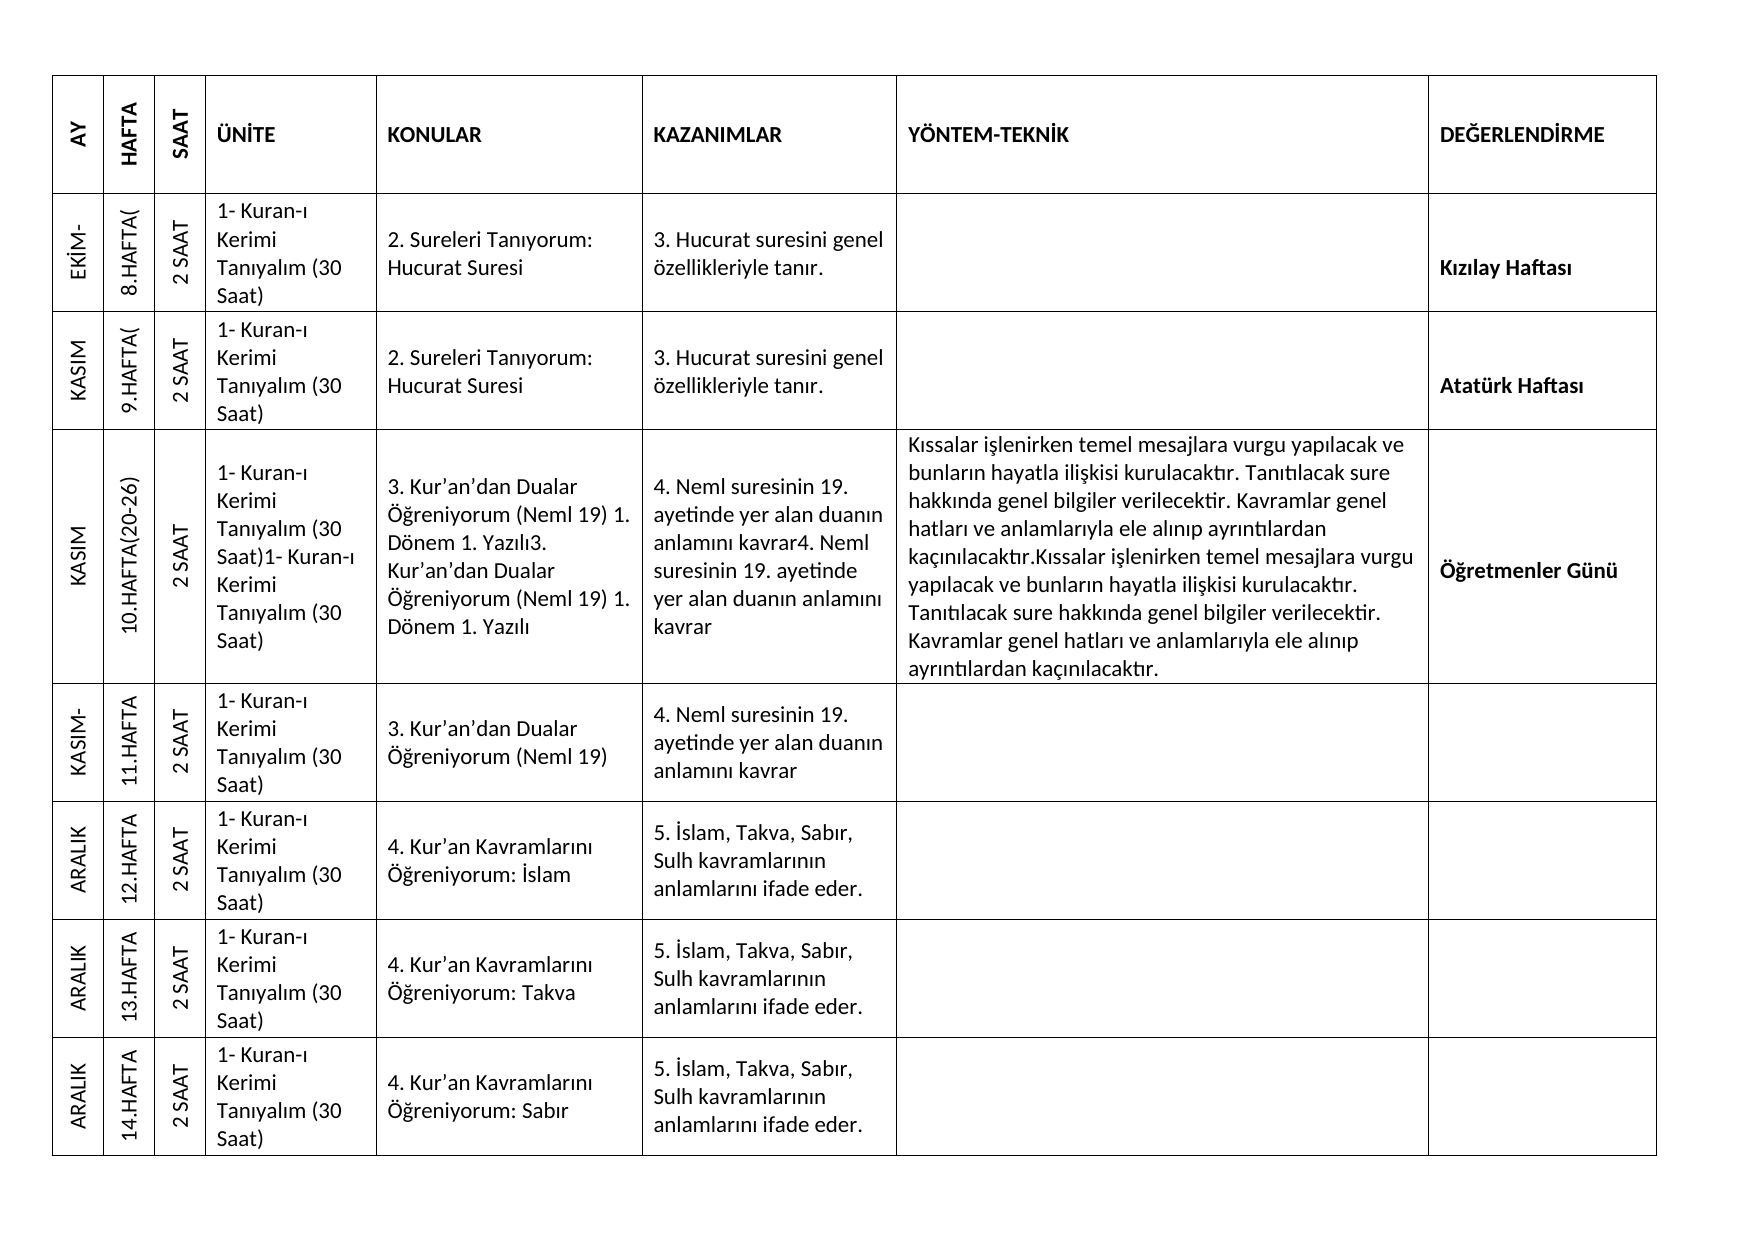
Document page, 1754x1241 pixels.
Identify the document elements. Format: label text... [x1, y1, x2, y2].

table_cell 5. İslam, Takva, Sabır, Sulh kavramlarının anlamlarını ifade eder. [643, 802, 896, 919]
table_header AY [53, 76, 103, 193]
table_cell [1429, 802, 1656, 919]
table_cell 9.HAFTA(06-12) [104, 312, 154, 429]
table_header DEĞERLENDİRME [1429, 76, 1656, 193]
table_cell 4. Neml suresinin 19. ayetinde yer alan duanın anlamını kavrar4. Neml suresinin 19. ayetinde yer alan duanın anlamını kavrar [643, 430, 896, 683]
table_cell 2. Sureleri Tanıyorum: Hucurat Suresi [377, 312, 642, 429]
table_cell Öğretmenler Günü [1429, 430, 1656, 683]
table_cell 3. Kur’an’dan Dualar Öğreniyorum (Neml 19) 1. Dönem 1. Yazılı3. Kur’an’dan Dualar Öğreniyorum (Neml 19) 1. Dönem 1. Yazılı [377, 430, 642, 683]
table_cell 2 SAAT [155, 920, 205, 1037]
table_cell ARALIK [53, 1038, 103, 1155]
table_cell [1429, 684, 1656, 801]
table_header ÜNİTE [206, 76, 376, 193]
table_cell 4. Kur’an Kavramlarını Öğreniyorum: İslam [377, 802, 642, 919]
table_cell [1429, 1038, 1656, 1155]
table_header KONULAR [377, 76, 642, 193]
table_cell 11.HAFTA(27-03) [104, 684, 154, 801]
table_cell KASIM-ARALIK [53, 684, 103, 801]
table_cell 2 SAAT [155, 1038, 205, 1155]
table_cell 3. Hucurat suresini genel özellikleriyle tanır. [643, 194, 896, 311]
table_cell Atatürk Haftası [1429, 312, 1656, 429]
table_cell [897, 684, 1428, 801]
table_cell Kızılay Haftası [1429, 194, 1656, 311]
table_cell 1- Kuran-ı Kerimi Tanıyalım (30 Saat) [206, 920, 376, 1037]
table_cell [897, 920, 1428, 1037]
table_cell 1- Kuran-ı Kerimi Tanıyalım (30 Saat)1- Kuran-ı Kerimi Tanıyalım (30 Saat) [206, 430, 376, 683]
table_cell EKİM-KASIM [53, 194, 103, 311]
table_header SAAT [155, 76, 205, 193]
table_cell 10.HAFTA(20-26) [104, 430, 154, 683]
table_cell [897, 194, 1428, 311]
table_cell 2. Sureleri Tanıyorum: Hucurat Suresi [377, 194, 642, 311]
table_cell 5. İslam, Takva, Sabır, Sulh kavramlarının anlamlarını ifade eder. [643, 920, 896, 1037]
table_cell [1429, 920, 1656, 1037]
table_cell 1- Kuran-ı Kerimi Tanıyalım (30 Saat) [206, 312, 376, 429]
table_cell 1- Kuran-ı Kerimi Tanıyalım (30 Saat) [206, 1038, 376, 1155]
table_cell 8.HAFTA(30-05) [104, 194, 154, 311]
table_header YÖNTEM-TEKNİK [897, 76, 1428, 193]
table_cell 13.HAFTA(11-17) [104, 920, 154, 1037]
table_cell KASIM [53, 430, 103, 683]
table_cell 1- Kuran-ı Kerimi Tanıyalım (30 Saat) [206, 194, 376, 311]
table_cell KASIM [53, 312, 103, 429]
table_cell 2 SAAT [155, 430, 205, 683]
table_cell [643, 1038, 896, 1155]
table_header HAFTA [104, 76, 154, 193]
table_cell [897, 1038, 1428, 1155]
table_cell 4. Neml suresinin 19. ayetinde yer alan duanın anlamını kavrar [643, 684, 896, 801]
table_cell 4. Kur’an Kavramlarını Öğreniyorum: Sabır [377, 1038, 642, 1155]
table_cell 2 SAAT [155, 802, 205, 919]
table_cell [897, 312, 1428, 429]
table_cell 2 SAAT [155, 312, 205, 429]
table_header KAZANIMLAR [643, 76, 896, 193]
table_cell [897, 802, 1428, 919]
table_cell 2 SAAT [155, 684, 205, 801]
table_cell 3. Kur’an’dan Dualar Öğreniyorum (Neml 19) [377, 684, 642, 801]
table_cell ARALIK [53, 920, 103, 1037]
table_cell ARALIK [53, 802, 103, 919]
table_cell Kıssalar işlenirken temel mesajlara vurgu yapılacak ve bunların hayatla ilişkisi kurulacaktır. Tanıtılacak sure hakkında genel bilgiler verilecektir. Kavramlar genel hatları ve anlamlarıyla ele alınıp ayrıntılardan kaçınılacaktır.Kıssalar işlenirken temel mesajlara vurgu yapılacak ve bunların hayatla ilişkisi kurulacaktır. Tanıtılacak sure hakkında genel bilgiler verilecektir. Kavramlar genel hatları ve anlamlarıyla ele alınıp ayrıntılardan kaçınılacaktır. [897, 430, 1428, 683]
table_cell 1- Kuran-ı Kerimi Tanıyalım (30 Saat) [206, 802, 376, 919]
table_cell 3. Hucurat suresini genel özellikleriyle tanır. [643, 312, 896, 429]
table_cell 4. Kur’an Kavramlarını Öğreniyorum: Takva [377, 920, 642, 1037]
table_cell 2 SAAT [155, 194, 205, 311]
table_cell 1- Kuran-ı Kerimi Tanıyalım (30 Saat) [206, 684, 376, 801]
table_cell 12.HAFTA(04-10) [104, 802, 154, 919]
table_cell 14.HAFTA(18-24) [104, 1038, 154, 1155]
